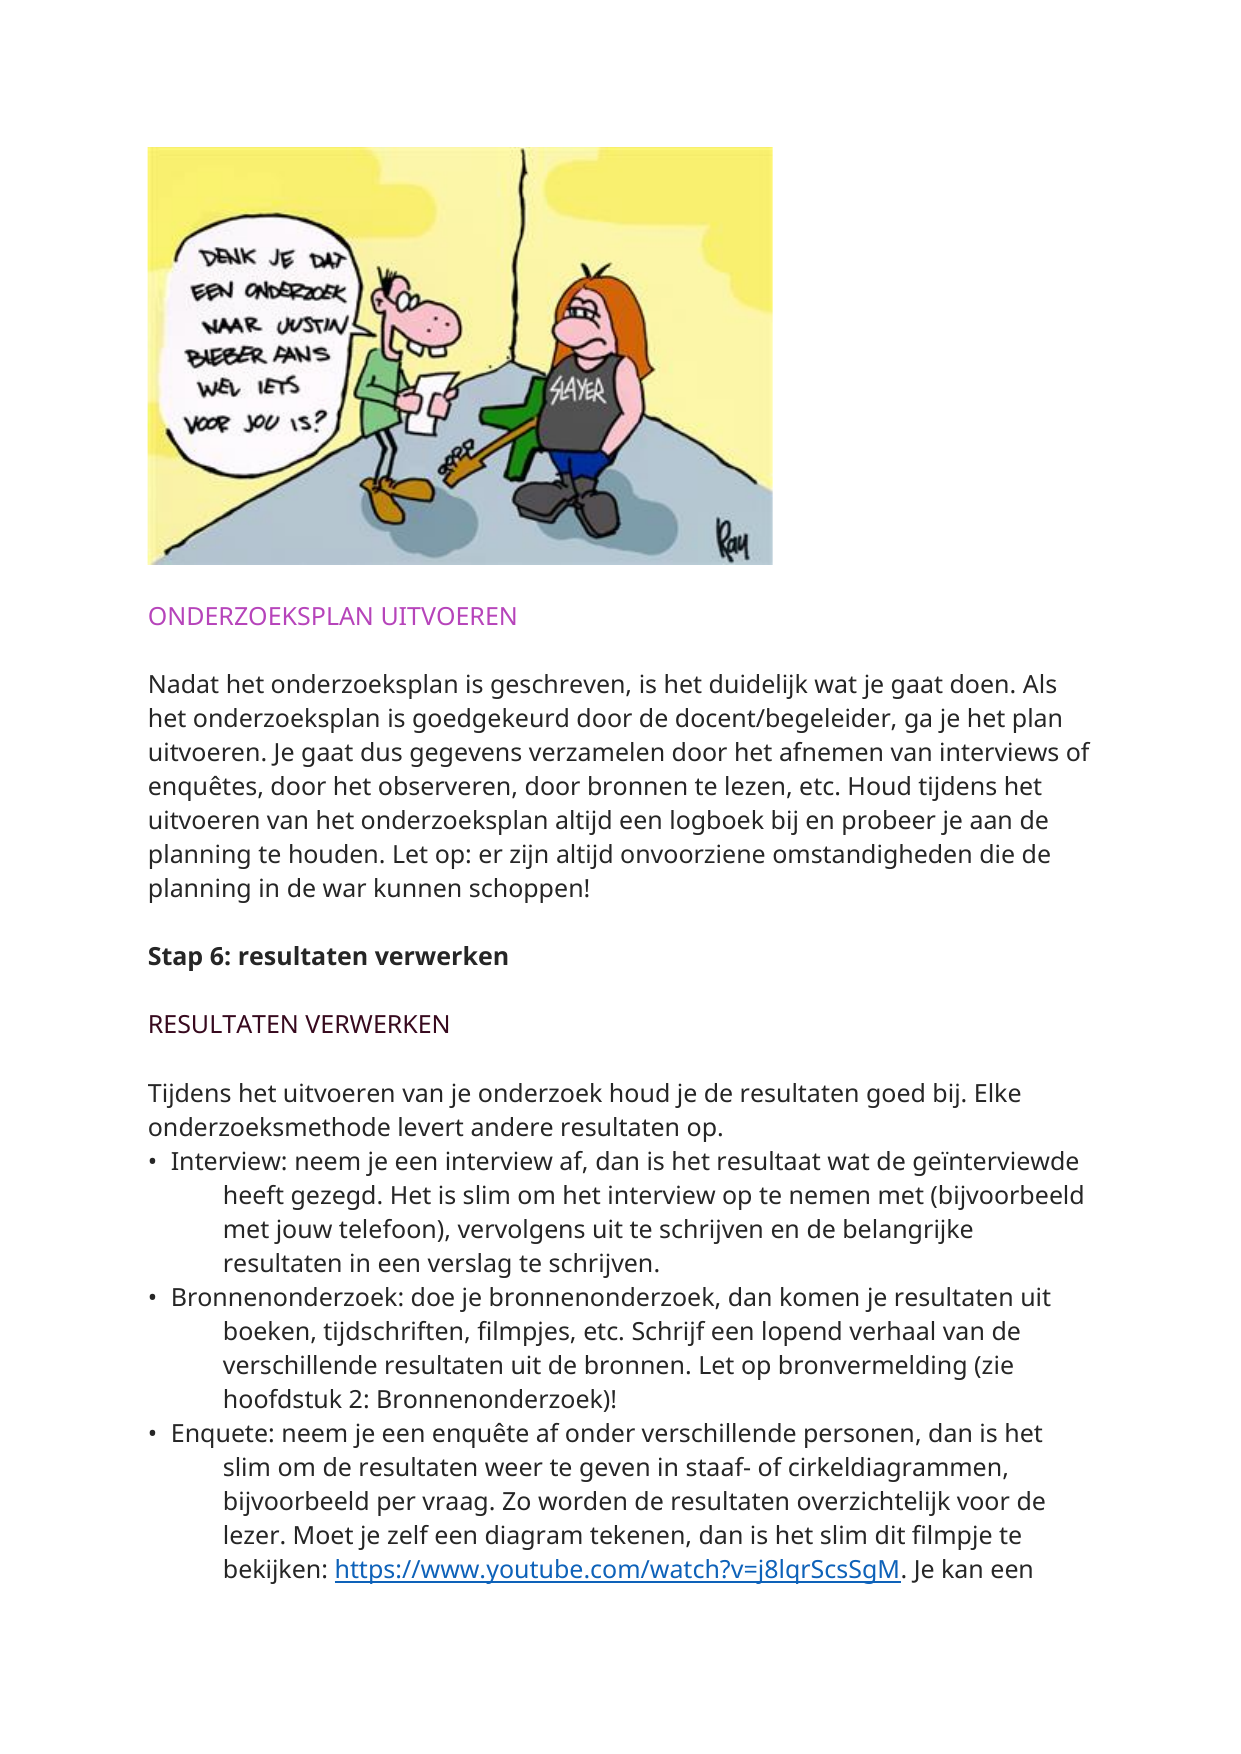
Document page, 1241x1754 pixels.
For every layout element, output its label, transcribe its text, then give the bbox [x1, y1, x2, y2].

picture [147, 147, 773, 565]
text ONDERZOEKSPLAN UITVOEREN [148, 598, 1093, 632]
text Tijdens het uitvoeren van je onderzoek houd je de resultaten goed bij. Elke onderzoeksmethode levert andere resultaten op. [148, 1075, 1093, 1143]
text RESULTATEN VERWERKEN [148, 1007, 1093, 1041]
text Nadat het onderzoeksplan is geschreven, is het duidelijk wat je gaat doen. Als het onderzoeksplan is goedgekeurd door de docent/begeleider, ga je het plan uitvoeren. Je gaat dus gegevens verzamelen door het afnemen van interviews of enquêtes, door het observeren, door bronnen te lezen, etc. Houd tijdens het uitvoeren van het onderzoeksplan altijd een logboek bij en probeer je aan de planning te houden. Let op: er zijn altijd onvoorziene omstandigheden die de planning in de war kunnen schoppen! [148, 666, 1093, 905]
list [148, 1416, 1093, 1586]
list Bronnenonderzoek: doe je bronnenonderzoek, dan komen je resultaten uit boeken, tijdschriften, filmpjes, etc. Schrijf een lopend verhaal van de verschillende resultaten uit de bronnen. Let op bronvermelding (zie hoofdstuk 2: Bronnenonderzoek)! [148, 1279, 1093, 1416]
text Stap 6: resultaten verwerken [148, 939, 1093, 973]
list Interview: neem je een interview af, dan is het resultaat wat de geïnterviewde heeft gezegd. Het is slim om het interview op te nemen met (bijvoorbeeld met jouw telefoon), vervolgens uit te schrijven en de belangrijke resultaten in een verslag te schrijven. [148, 1143, 1093, 1279]
